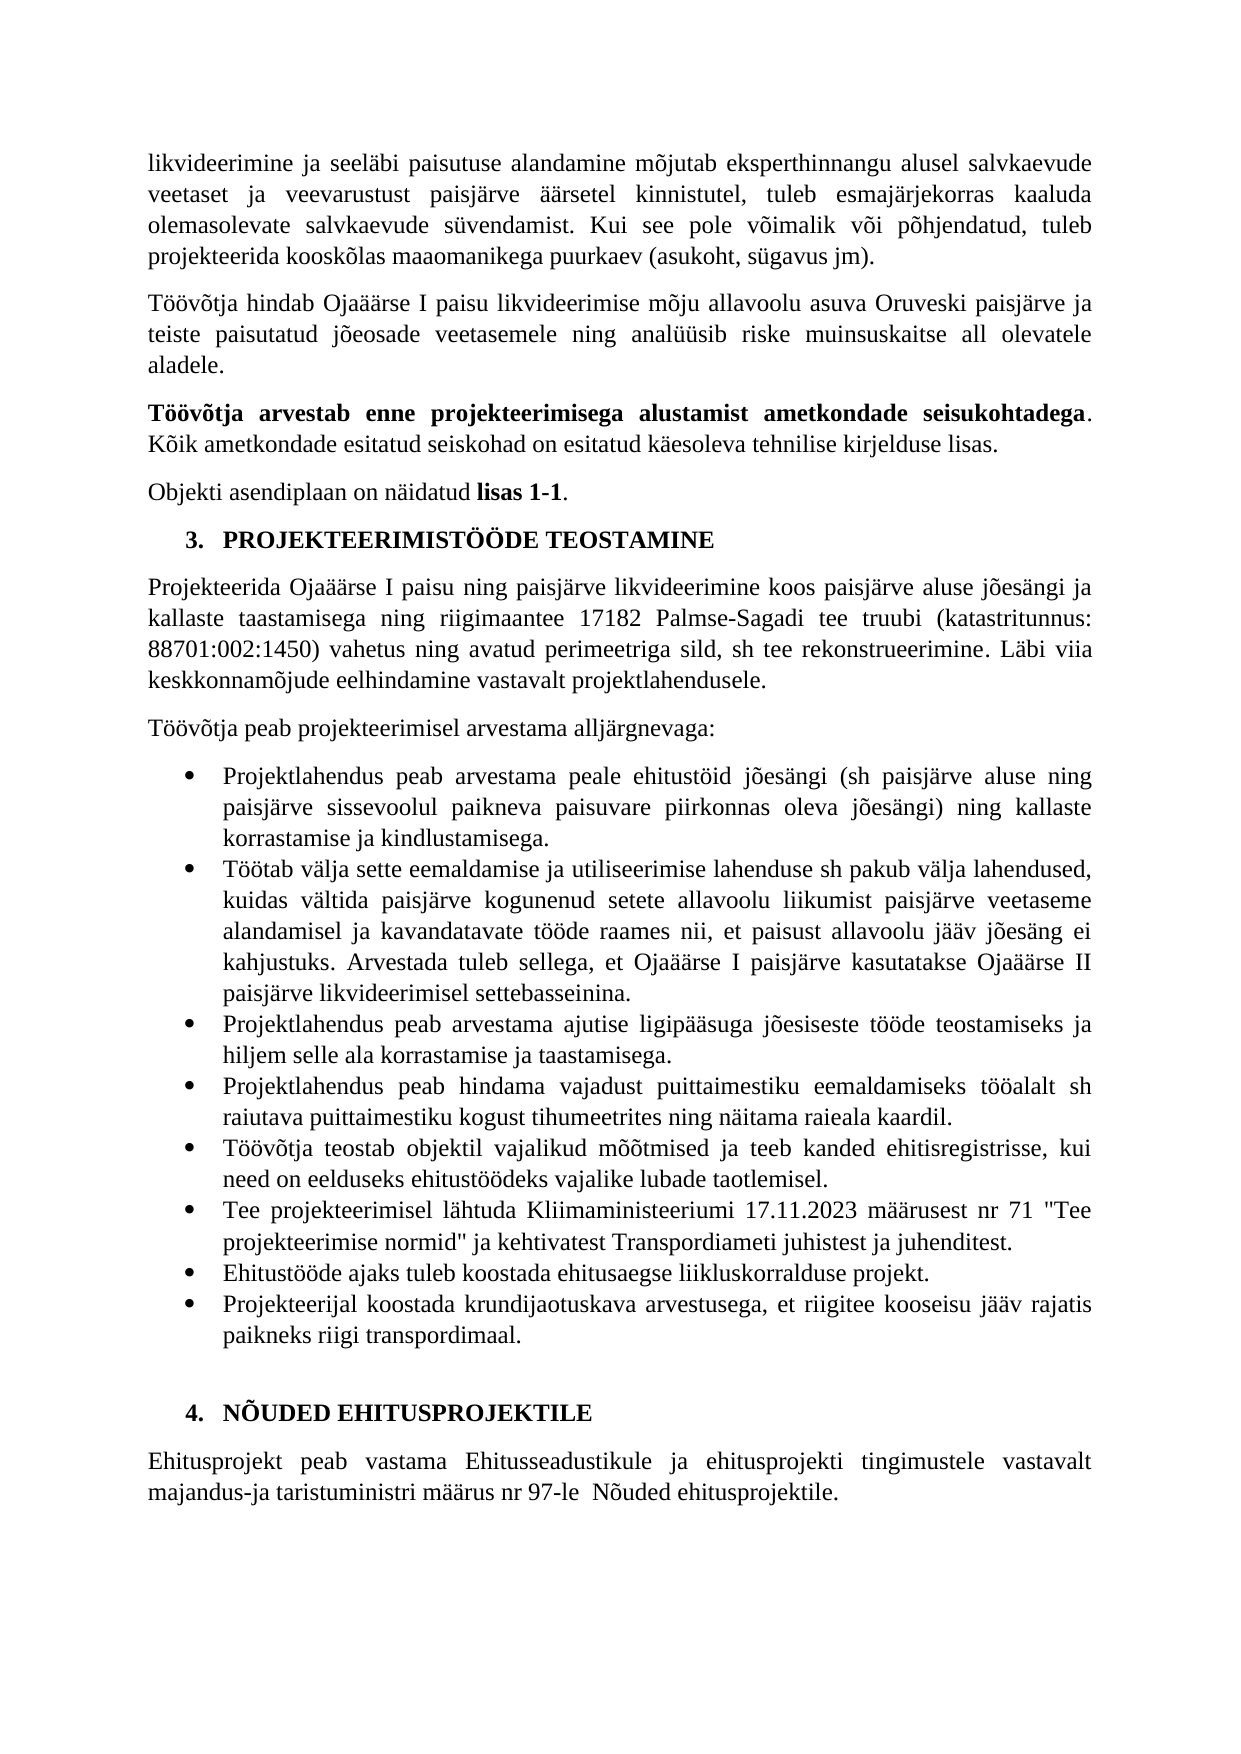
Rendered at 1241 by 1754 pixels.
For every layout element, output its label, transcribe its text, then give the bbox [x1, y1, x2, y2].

text Töövõtja peab projekteerimisel arvestama alljärgnevaga: [148, 713, 1093, 742]
list Tee projekteerimisel lähtuda Kliimaministeeriumi 17.11.2023 määrusest nr 71 "Tee projekteerimise normid" ja kehtivatest Transpordiameti juhistest ja juhenditest. [185, 1196, 1093, 1255]
list Projektlahendus peab arvestama peale ehitustöid jõesängi (sh paisjärve aluse ning paisjärve sissevoolul paikneva paisuvare piirkonnas oleva jõesängi) ning kallaste korrastamise ja kindlustamisega. [185, 761, 1093, 852]
list Projekteerijal koostada krundijaotuskava arvestusega, et riigitee kooseisu jääv rajatis paikneks riigi transpordimaal. [185, 1289, 1093, 1348]
list Töötab välja sette eemaldamise ja utiliseerimise lahenduse sh pakub välja lahendused, kuidas vältida paisjärve kogunenud setete allavoolu liikumist paisjärve veetaseme alandamisel ja kavandatavate tööde raames nii, et paisust allavoolu jääv jõesäng ei kahjustuks. Arvestada tuleb sellega, et Ojaäärse I paisjärve kasutatakse Ojaäärse II paisjärve likvideerimisel settebasseinina. [185, 854, 1093, 1007]
text Töövõtja hindab Ojaäärse I paisu likvideerimise mõju allavoolu asuva Oruveski paisjärve ja teiste paisutatud jõeosade veetasemele ning analüüsib riske muinsuskaitse all olevatele aladele. [148, 288, 1093, 379]
list Projektlahendus peab hindama vajadust puittaimestiku eemaldamiseks tööalalt sh raiutava puittaimestiku kogust tihumeetrites ning näitama raieala kaardil. [185, 1071, 1093, 1131]
text Objekti asendiplaan on näidatud lisas 1-1. [148, 477, 1093, 506]
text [148, 148, 1093, 269]
list Töövõtja teostab objektil vajalikud mõõtmised ja teeb kanded ehitisregistrisse, kui need on eelduseks ehitustöödeks vajalike lubade taotlemisel. [185, 1133, 1093, 1193]
list Projektlahendus peab arvestama ajutise ligipääsuga jõesiseste tööde teostamiseks ja hiljem selle ala korrastamise ja taastamisega. [185, 1009, 1093, 1069]
text Projekteerida Ojaäärse I paisu ning paisjärve likvideerimine koos paisjärve aluse jõesängi ja kallaste taastamisega ning riigimaantee 17182 Palmse-Sagadi tee truubi (katastritunnus: 88701:002:1450) vahetus ning avatud perimeetriga sild, sh tee rekonstrueerimine. Läbi viia keskkonnamõjude eelhindamine vastavalt projektlahendusele. [148, 572, 1093, 694]
text Ehitusprojekt peab vastama Ehitusseadustikule ja ehitusprojekti tingimustele vastavalt majandus-ja taristuministri määrus nr 97-le Nõuded ehitusprojektile. [148, 1446, 1093, 1506]
list Ehitustööde ajaks tuleb koostada ehitusaegse liikluskorralduse projekt. [185, 1258, 1093, 1286]
list NÕUDED EHITUSPROJEKTILE [185, 1398, 1093, 1427]
text Töövõtja arvestab enne projekteerimisega alustamist ametkondade seisukohtadega. Kõik ametkondade esitatud seiskohad on esitatud käesoleva tehnilise kirjelduse lisas. [148, 398, 1093, 458]
list PROJEKTEERIMISTÖÖDE TEOSTAMINE [185, 525, 1093, 553]
